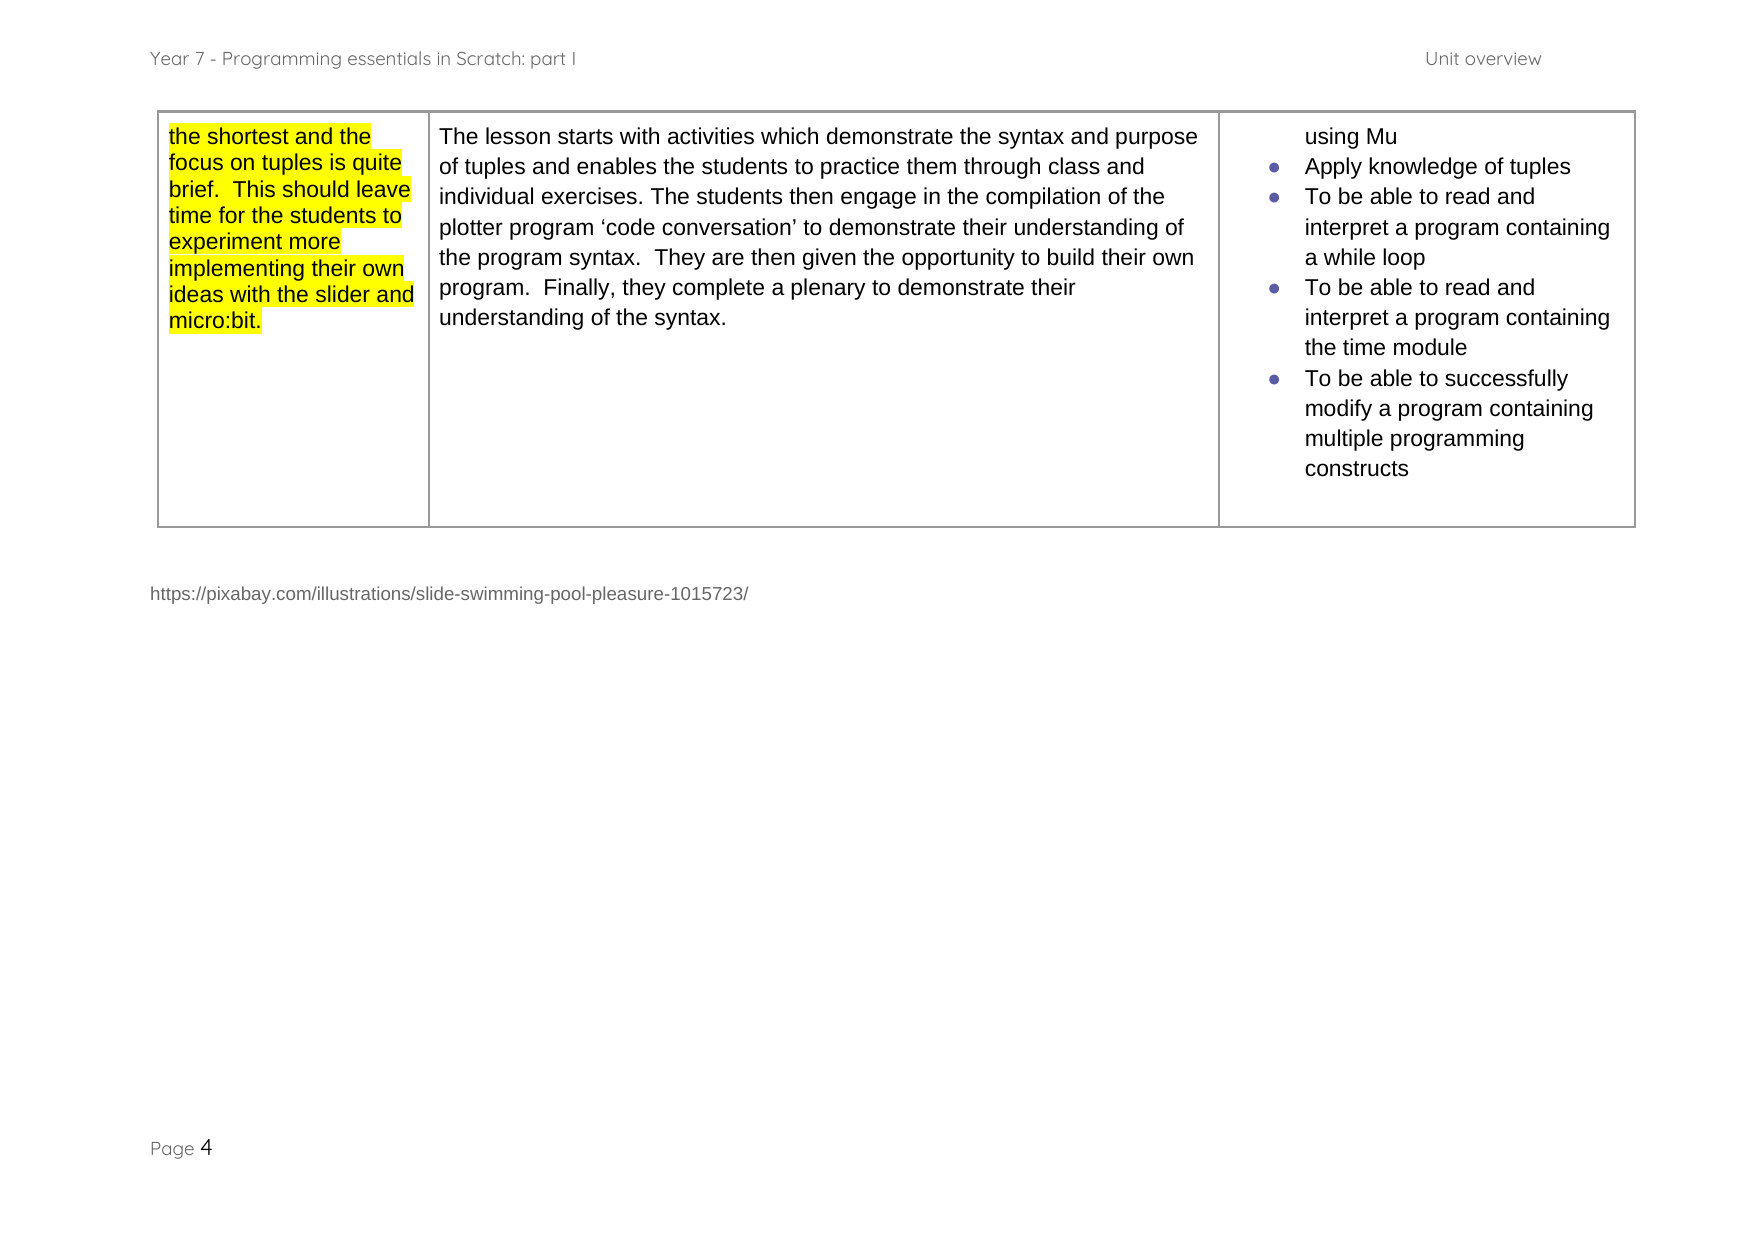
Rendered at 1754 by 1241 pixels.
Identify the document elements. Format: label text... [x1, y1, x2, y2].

text https://pixabay.com/illustrations/slide-swimming-pool-pleasure-1015723/ [150, 528, 1604, 604]
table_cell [1220, 113, 1634, 526]
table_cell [159, 113, 428, 526]
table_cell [430, 113, 1218, 526]
